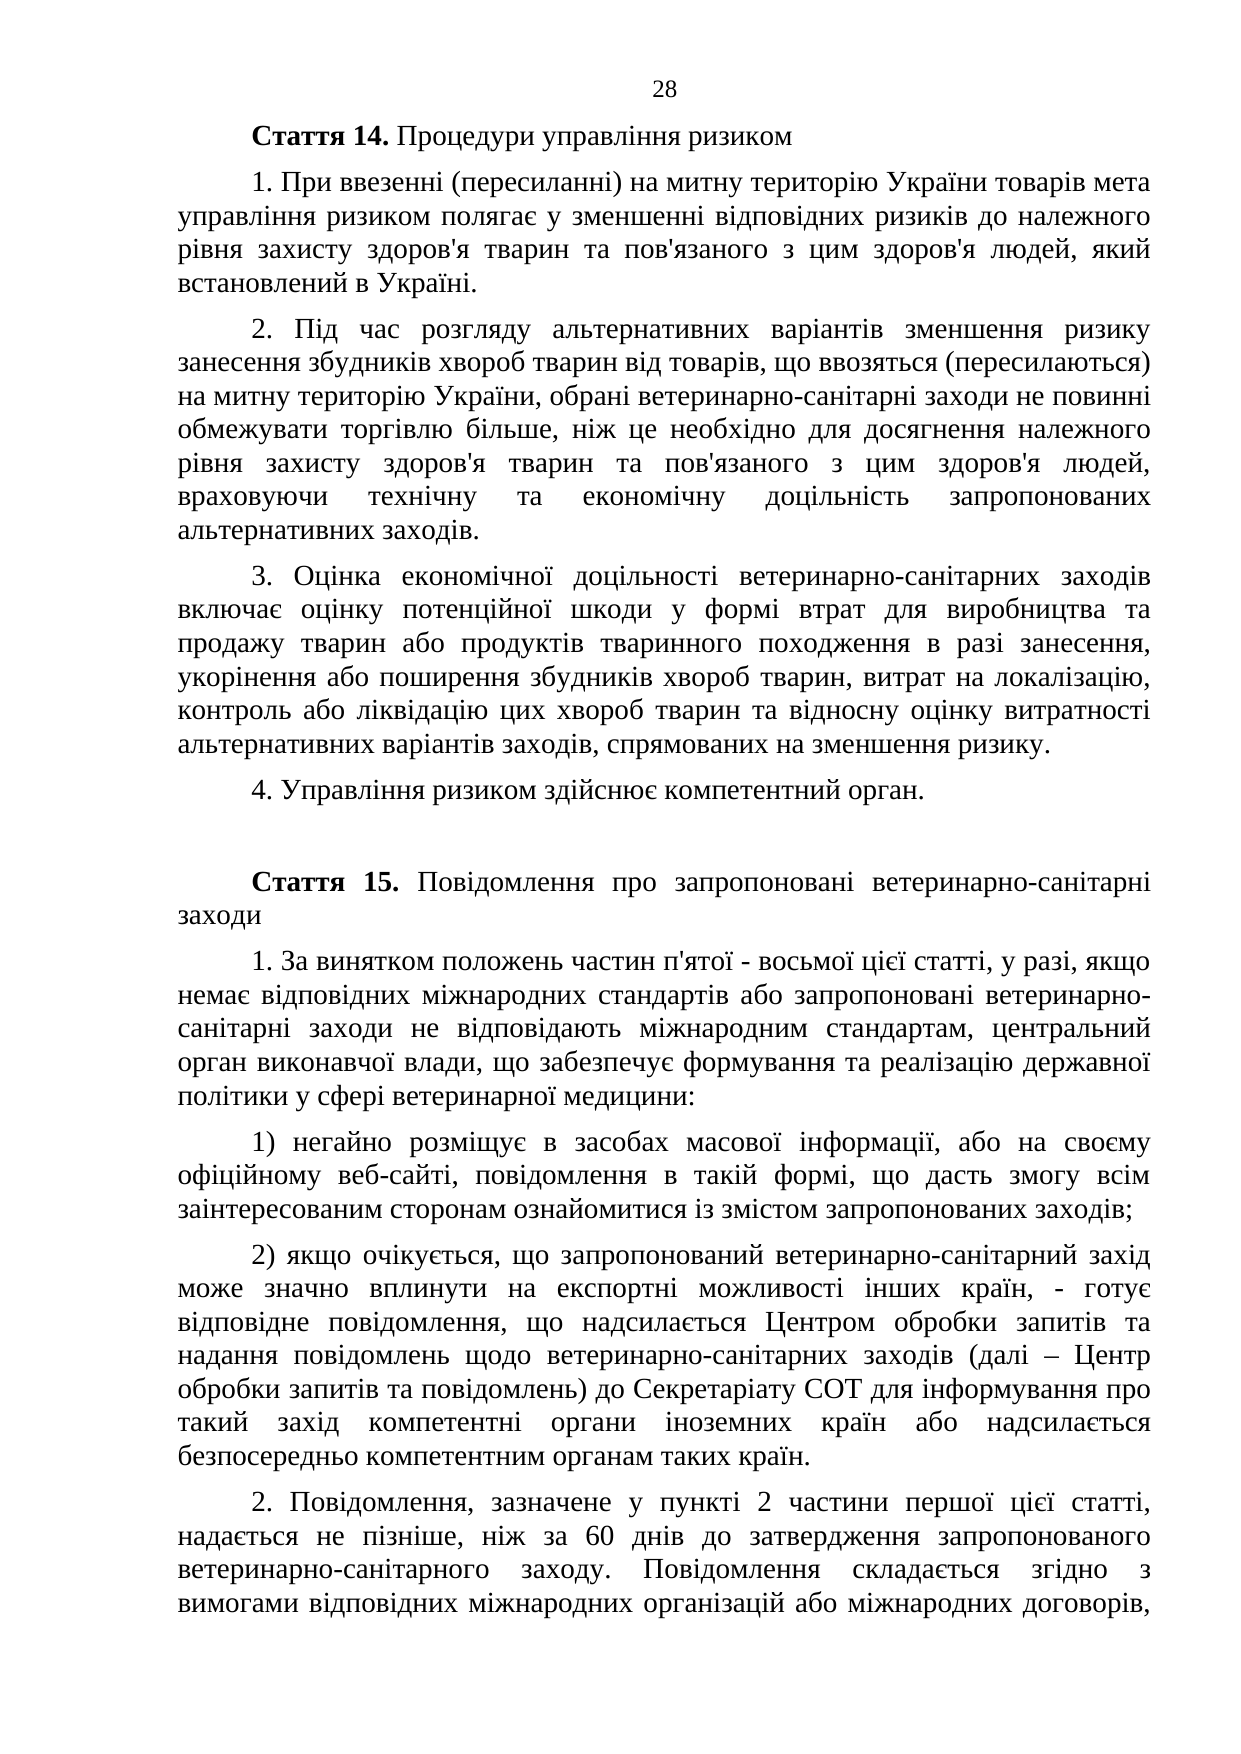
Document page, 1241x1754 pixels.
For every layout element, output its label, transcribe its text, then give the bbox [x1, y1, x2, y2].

text 2) якщо очікується, що запропонований ветеринарно-санітарний захід може значно вплинути на експортні можливості інших країн, - готує відповідне повідомлення, що надсилається Центром обробки запитів та надання повідомлень щодо ветеринарно-санітарних заходів (далі – Центр обробки запитів та повідомлень) до Секретаріату СОТ для інформування про такий захід компетентні органи іноземних країн або надсилається безпосередньо компетентним органам таких країн. [177, 1237, 1152, 1472]
text Стаття 14. Процедури управління ризиком [177, 118, 1152, 152]
text Стаття 15. Повідомлення про запропоновані ветеринарно-санітарні заходи [177, 864, 1152, 931]
text 1. При ввезенні (пересиланні) на митну територію України товарів мета управління ризиком полягає у зменшенні відповідних ризиків до належного рівня захисту здоров'я тварин та пов'язаного з цим здоров'я людей, який встановлений в Україні. [177, 164, 1152, 298]
text 1. За винятком положень частин п'ятої - восьмої цієї статті, у разі, якщо немає відповідних міжнародних стандартів або запропоновані ветеринарно-санітарні заходи не відповідають міжнародним стандартам, центральний орган виконавчої влади, що забезпечує формування та реалізацію державної політики у сфері ветеринарної медицини: [177, 943, 1152, 1111]
text 2. Під час розгляду альтернативних варіантів зменшення ризику занесення збудників хвороб тварин від товарів, що ввозяться (пересилаються) на митну територію України, обрані ветеринарно-санітарні заходи не повинні обмежувати торгівлю більше, ніж це необхідно для досягнення належного рівня захисту здоров'я тварин та пов'язаного з цим здоров'я людей, враховуючи технічну та економічну доцільність запропонованих альтернативних заходів. [177, 311, 1152, 546]
text 1) негайно розміщує в засобах масової інформації, або на своєму офіційному веб-сайті, повідомлення в такій формі, що дасть змогу всім заінтересованим сторонам ознайомитися із змістом запропонованих заходів; [177, 1124, 1152, 1224]
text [177, 1484, 1152, 1618]
text 3. Оцінка економічної доцільності ветеринарно-санітарних заходів включає оцінку потенційної шкоди у формі втрат для виробництва та продажу тварин або продуктів тваринного походження в разі занесення, укорінення або поширення збудників хвороб тварин, витрат на локалізацію, контроль або ліквідацію цих хвороб тварин та відносну оцінку витратності альтернативних варіантів заходів, спрямованих на зменшення ризику. [177, 558, 1152, 759]
text 4. Управління ризиком здійснює компетентний орган. [177, 772, 1152, 805]
